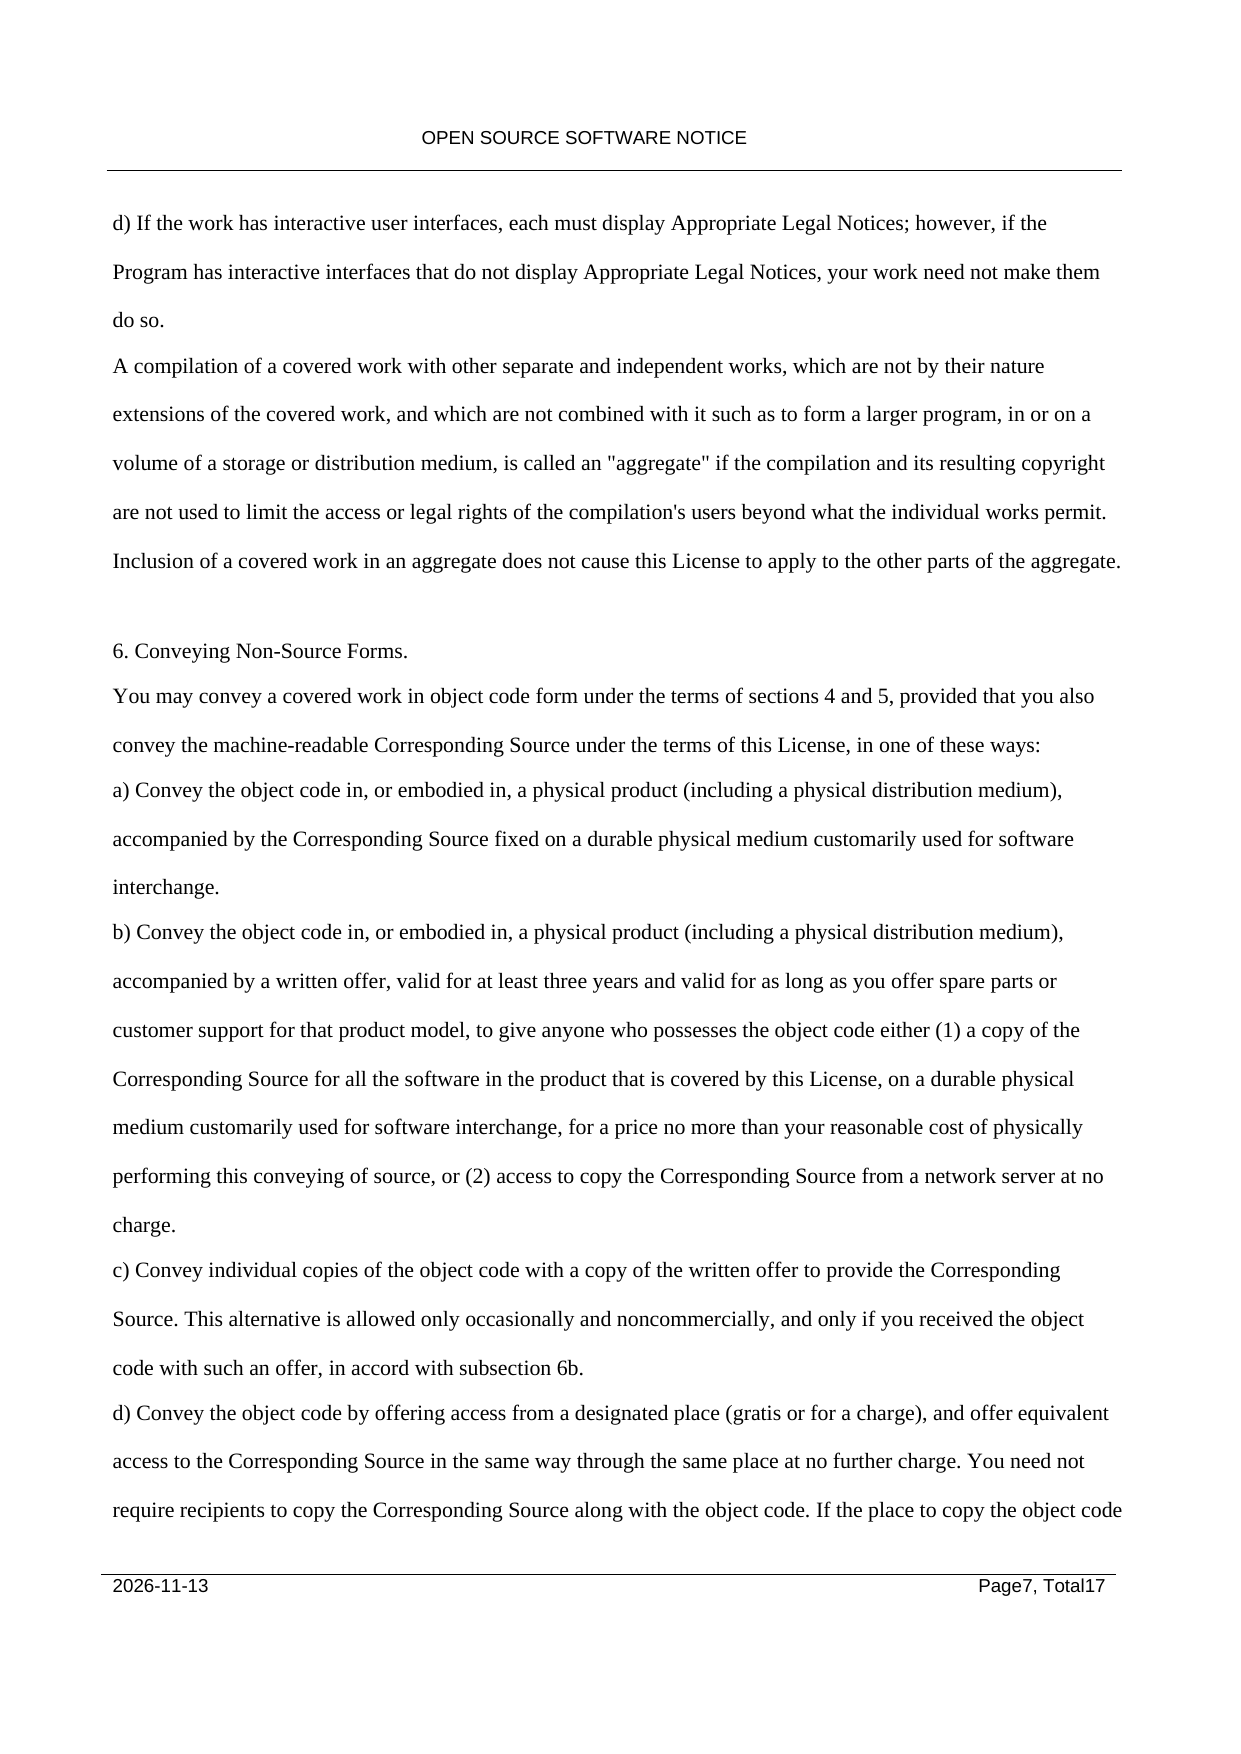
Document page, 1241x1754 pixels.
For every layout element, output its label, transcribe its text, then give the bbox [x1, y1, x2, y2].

text a) Convey the object code in, or embodied in, a physical product (including a physical distribution medium), accompanied by the Corresponding Source fixed on a durable physical medium customarily used for software interchange. [112, 773, 1128, 903]
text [112, 1396, 1128, 1526]
text d) If the work has interactive user interfaces, each must display Appropriate Legal Notices; however, if the Program has interactive interfaces that do not display Appropriate Legal Notices, your work need not make them do so. [112, 206, 1128, 336]
text c) Convey individual copies of the object code with a copy of the written offer to provide the Corresponding Source. This alternative is allowed only occasionally and noncommercially, and only if you received the object code with such an offer, in accord with subsection 6b. [112, 1253, 1128, 1383]
text b) Convey the object code in, or embodied in, a physical product (including a physical distribution medium), accompanied by a written offer, valid for at least three years and valid for as long as you offer spare parts or customer support for that product model, to give anyone who possesses the object code either (1) a copy of the Corresponding Source for all the software in the product that is covered by this License, on a durable physical medium customarily used for software interchange, for a price no more than your reasonable cost of physically performing this conveying of source, or (2) access to copy the Corresponding Source from a network server at no charge. [112, 916, 1128, 1241]
text A compilation of a covered work with other separate and independent works, which are not by their nature extensions of the covered work, and which are not combined with it such as to form a larger program, in or on a volume of a storage or distribution medium, is called an "aggregate" if the compilation and its resulting copyright are not used to limit the access or legal rights of the compilation's users beyond what the individual works permit. Inclusion of a covered work in an aggregate does not cause this License to apply to the other parts of the aggregate. [112, 349, 1128, 576]
text 6. Conveying Non-Source Forms. [112, 634, 1128, 667]
text You may convey a covered work in object code form under the terms of sections 4 and 5, provided that you also convey the machine-readable Corresponding Source under the terms of this License, in one of these ways: [112, 679, 1128, 761]
